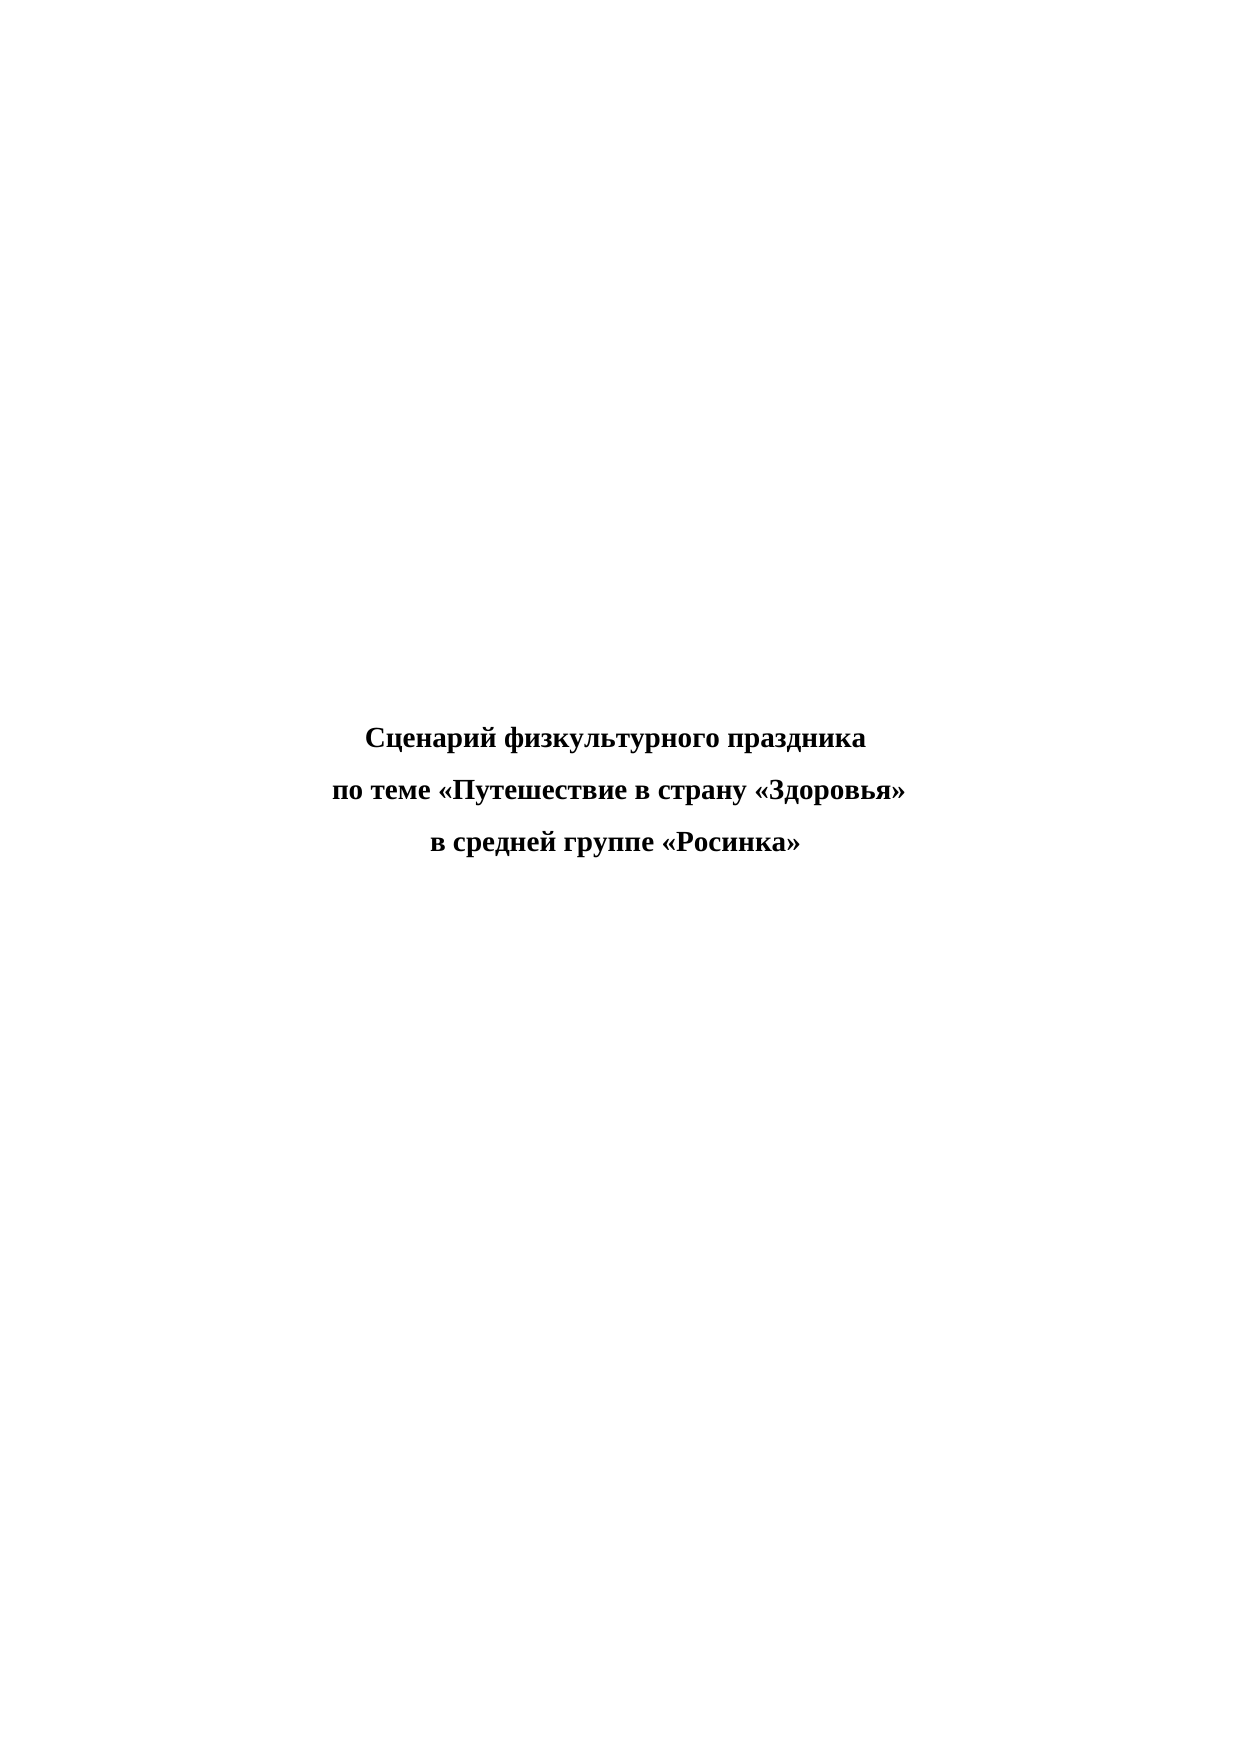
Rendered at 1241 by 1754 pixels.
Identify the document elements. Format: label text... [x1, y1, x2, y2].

text по теме «Путешествие в страну «Здоровья» [128, 772, 1102, 806]
text Сценарий физкультурного праздника [128, 720, 1102, 754]
text в средней группе «Росинка» [128, 824, 1102, 858]
